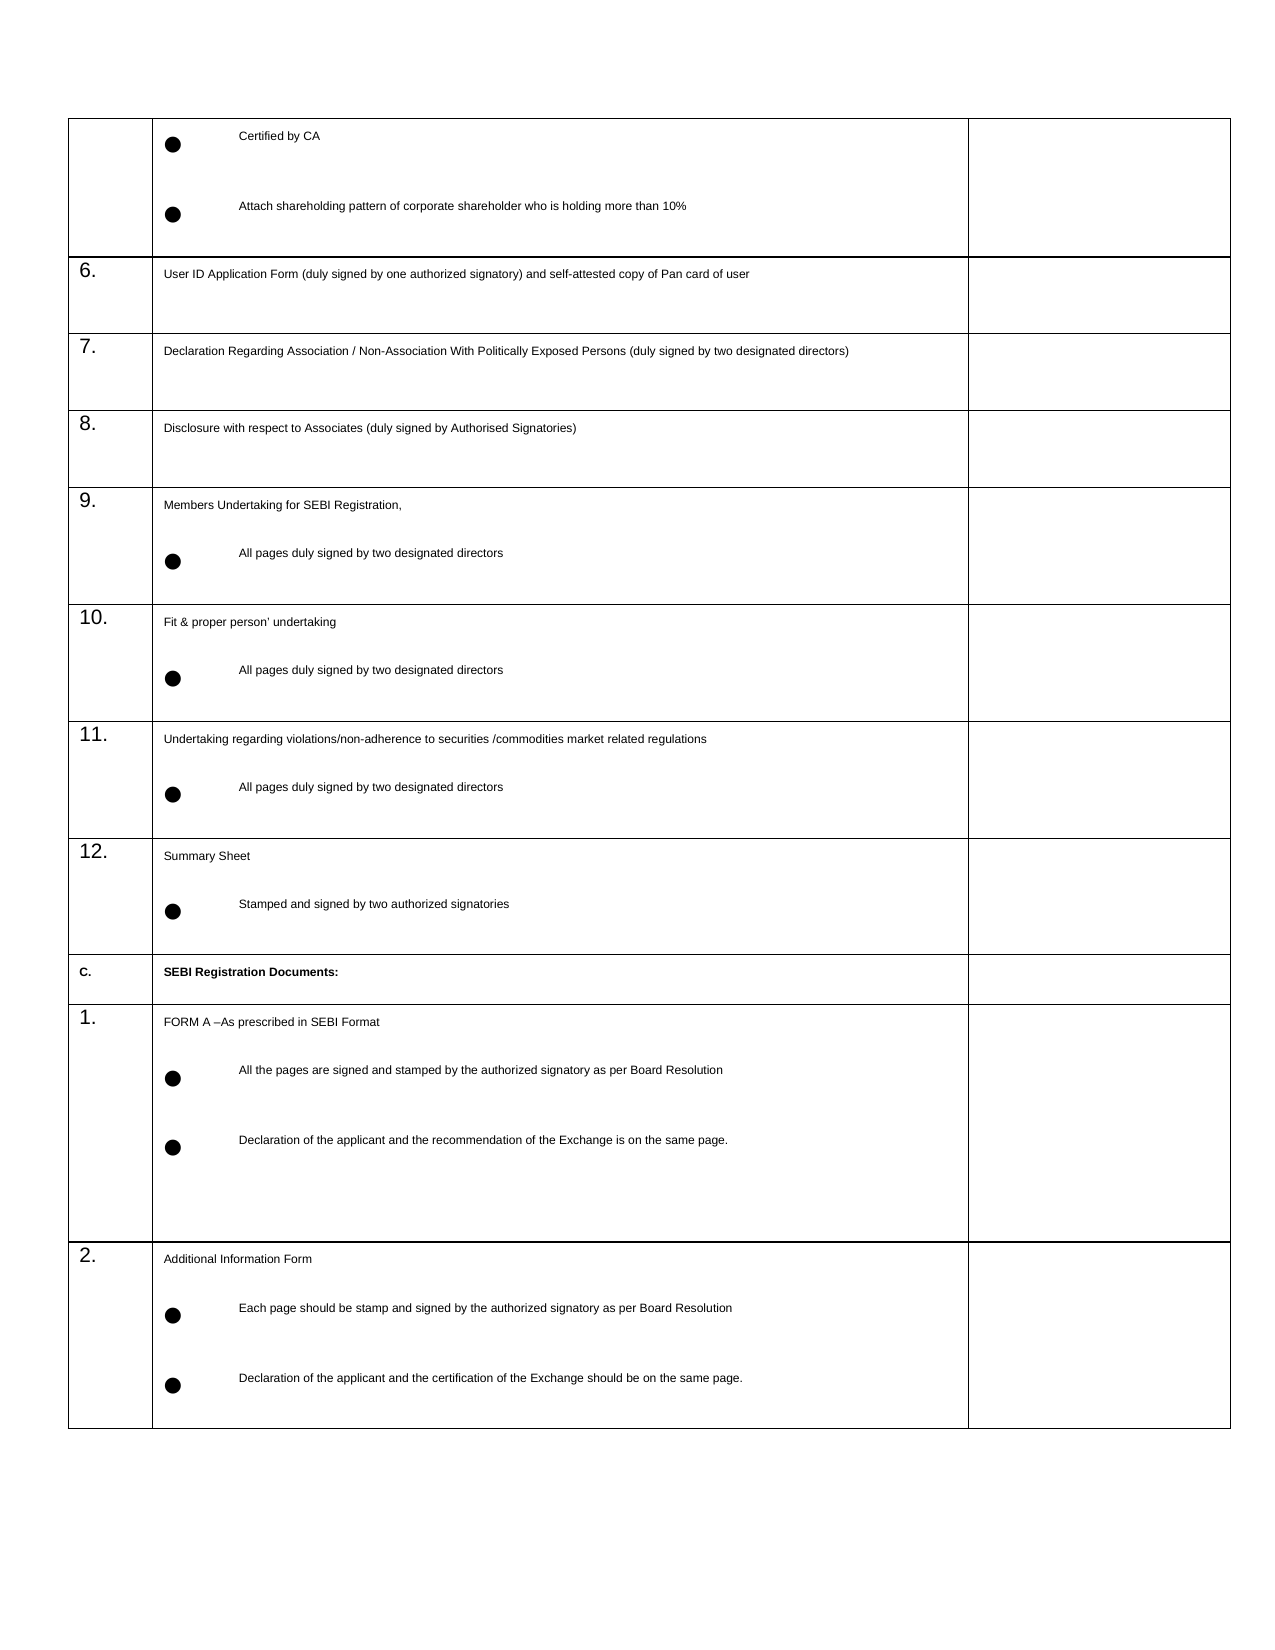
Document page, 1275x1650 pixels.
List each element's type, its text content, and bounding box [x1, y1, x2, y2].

table_cell Declaration Regarding Association / Non-Association With Politically Exposed Persons (duly signed by two designated directors) [153, 334, 968, 410]
table_cell [969, 488, 1230, 604]
table_cell [69, 839, 152, 954]
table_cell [153, 119, 968, 256]
table_cell FORM A –As prescribed in SEBI Format All the pages are signed and stamped by the authorized signatory as per Board Resolution Declaration of the applicant and the recommendation of the Exchange is on the same page. [153, 1005, 968, 1241]
table_cell [969, 411, 1230, 487]
table_cell [69, 258, 152, 333]
table_cell [69, 722, 152, 837]
table_cell [969, 955, 1230, 1004]
table_cell SEBI Registration Documents: [153, 955, 968, 1004]
table_cell [969, 258, 1230, 333]
table_cell [69, 411, 152, 487]
table_cell [969, 605, 1230, 721]
table_cell [69, 605, 152, 721]
table_cell Members Undertaking for SEBI Registration, All pages duly signed by two designated directors [153, 488, 968, 604]
table_cell User ID Application Form (duly signed by one authorized signatory) and self-attested copy of Pan card of user [153, 258, 968, 333]
table_cell Undertaking regarding violations/non-adherence to securities /commodities market related regulations All pages duly signed by two designated directors [153, 722, 968, 837]
table_cell C. [69, 955, 152, 1004]
table_cell [969, 722, 1230, 837]
table_cell [969, 334, 1230, 410]
table_cell Fit & proper person’ undertaking All pages duly signed by two designated directors [153, 605, 968, 721]
table_cell [69, 1243, 152, 1428]
table_cell [69, 119, 152, 256]
table_cell [69, 488, 152, 604]
table_cell [969, 1005, 1230, 1241]
table_cell Summary Sheet Stamped and signed by two authorized signatories [153, 839, 968, 954]
table_cell [69, 1005, 152, 1241]
table_cell [69, 334, 152, 410]
table_cell Additional Information Form Each page should be stamp and signed by the authorized signatory as per Board Resolution Declaration of the applicant and the certification of the Exchange should be on the same page. [153, 1243, 968, 1428]
table_cell [969, 1243, 1230, 1428]
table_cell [969, 119, 1230, 256]
table_cell [969, 839, 1230, 954]
table_cell Disclosure with respect to Associates (duly signed by Authorised Signatories) [153, 411, 968, 487]
